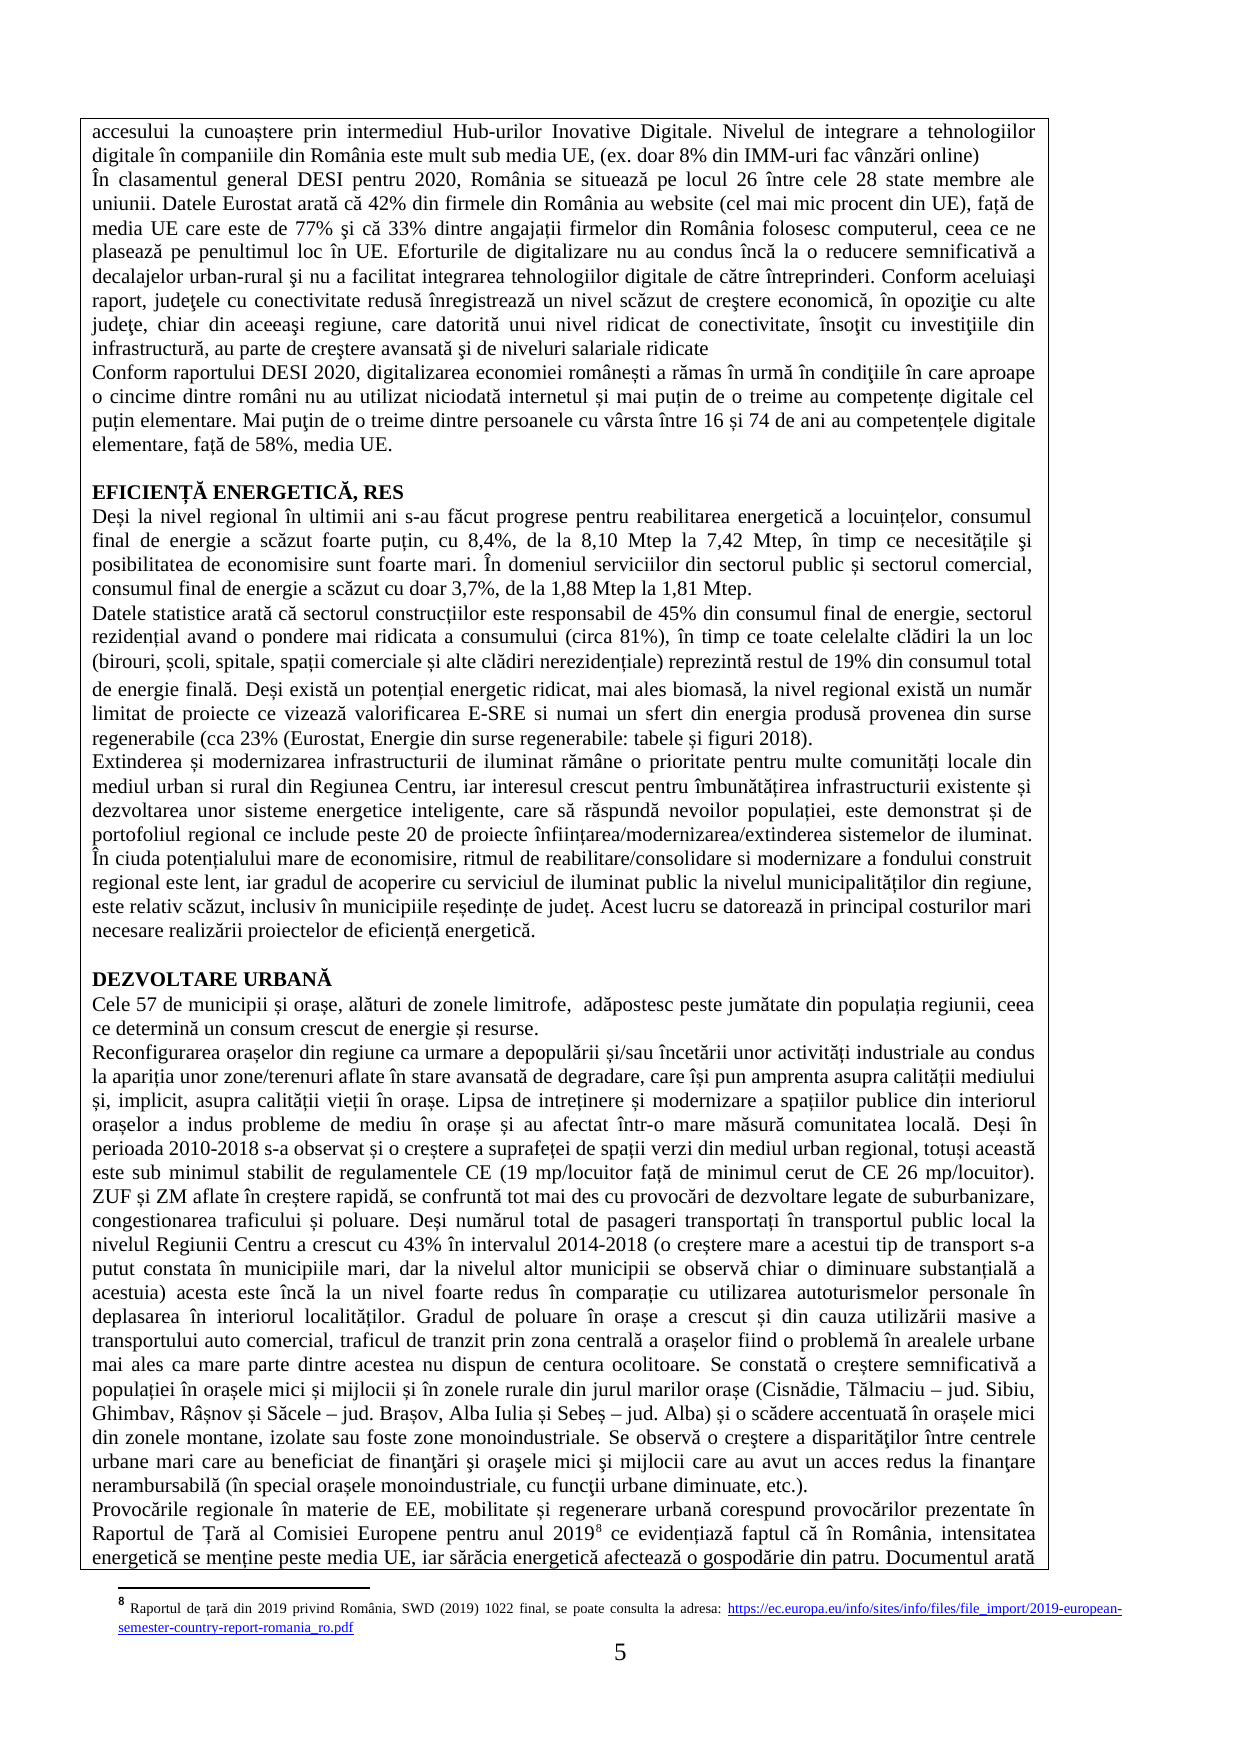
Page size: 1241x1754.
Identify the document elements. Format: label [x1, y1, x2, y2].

table_header [81, 119, 1048, 1569]
